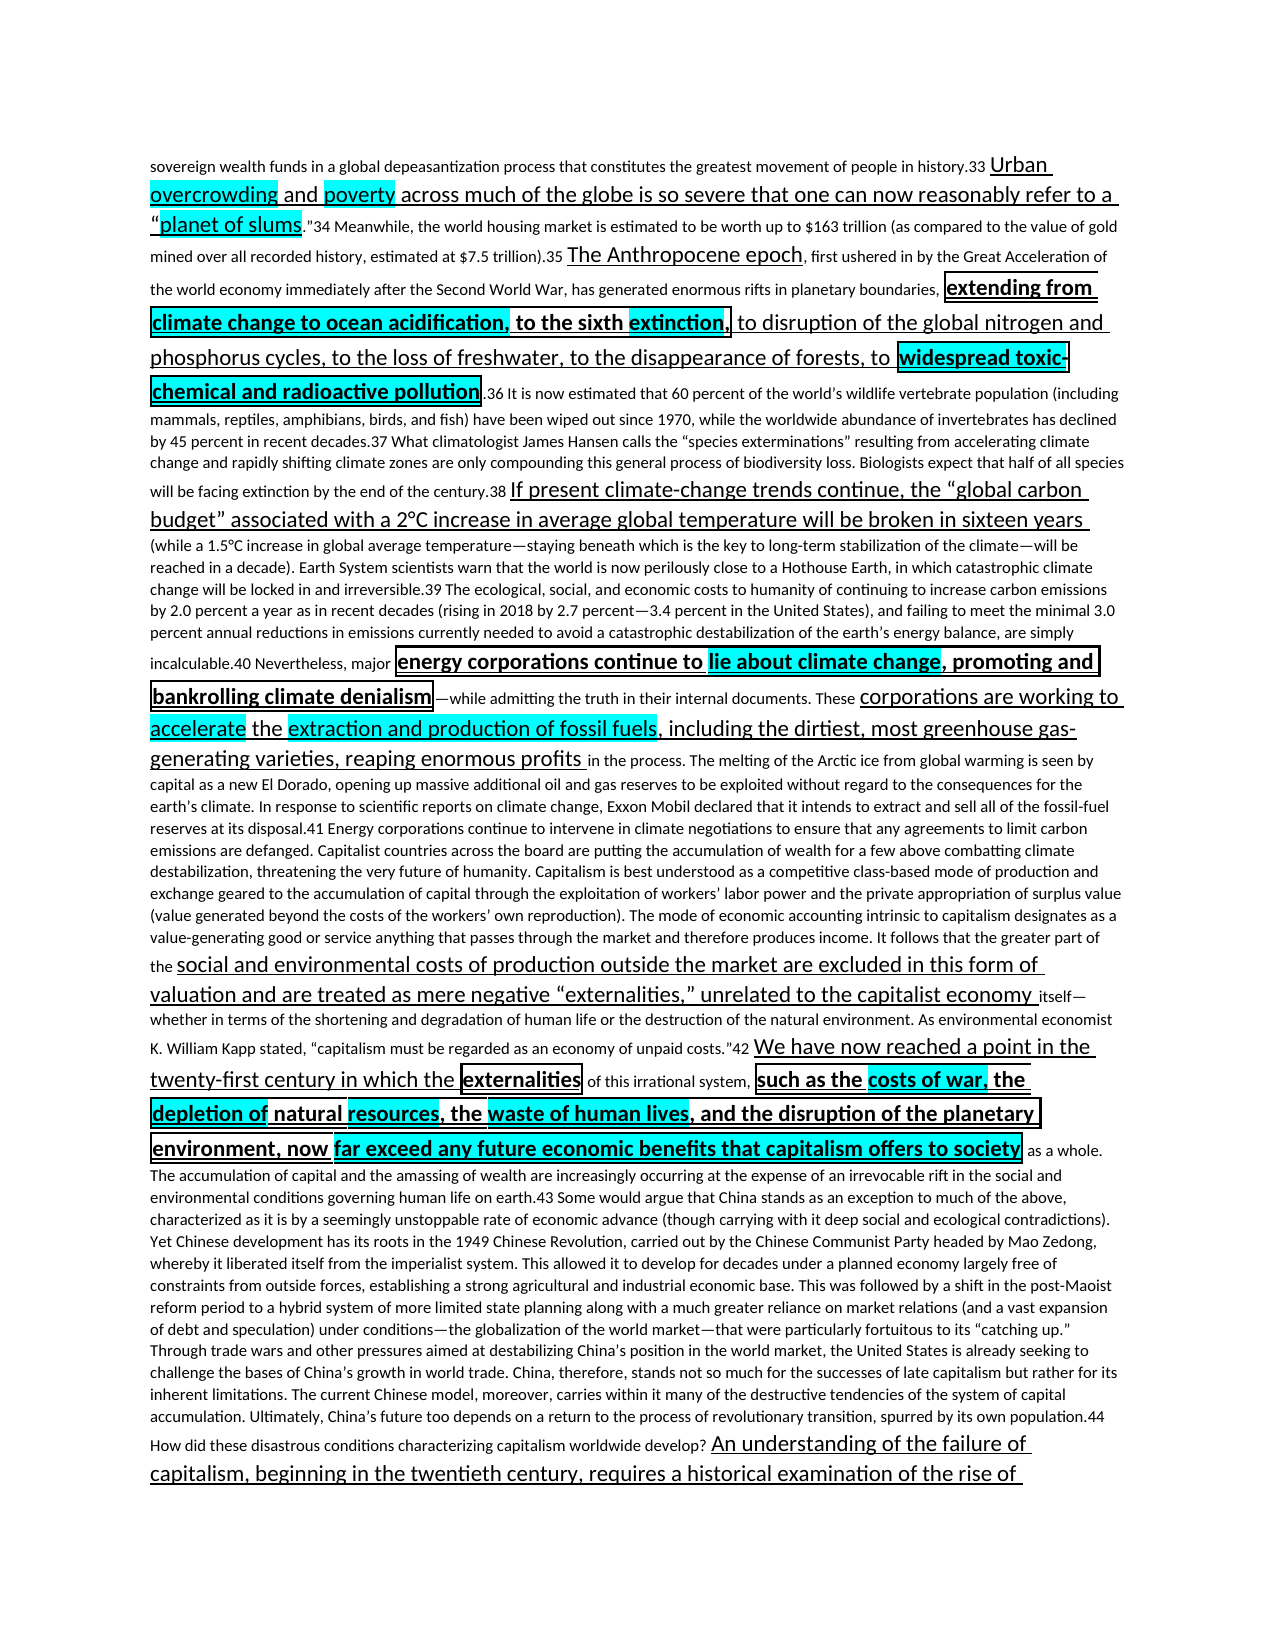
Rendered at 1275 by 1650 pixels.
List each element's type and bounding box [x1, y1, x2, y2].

text [150, 150, 1125, 1487]
